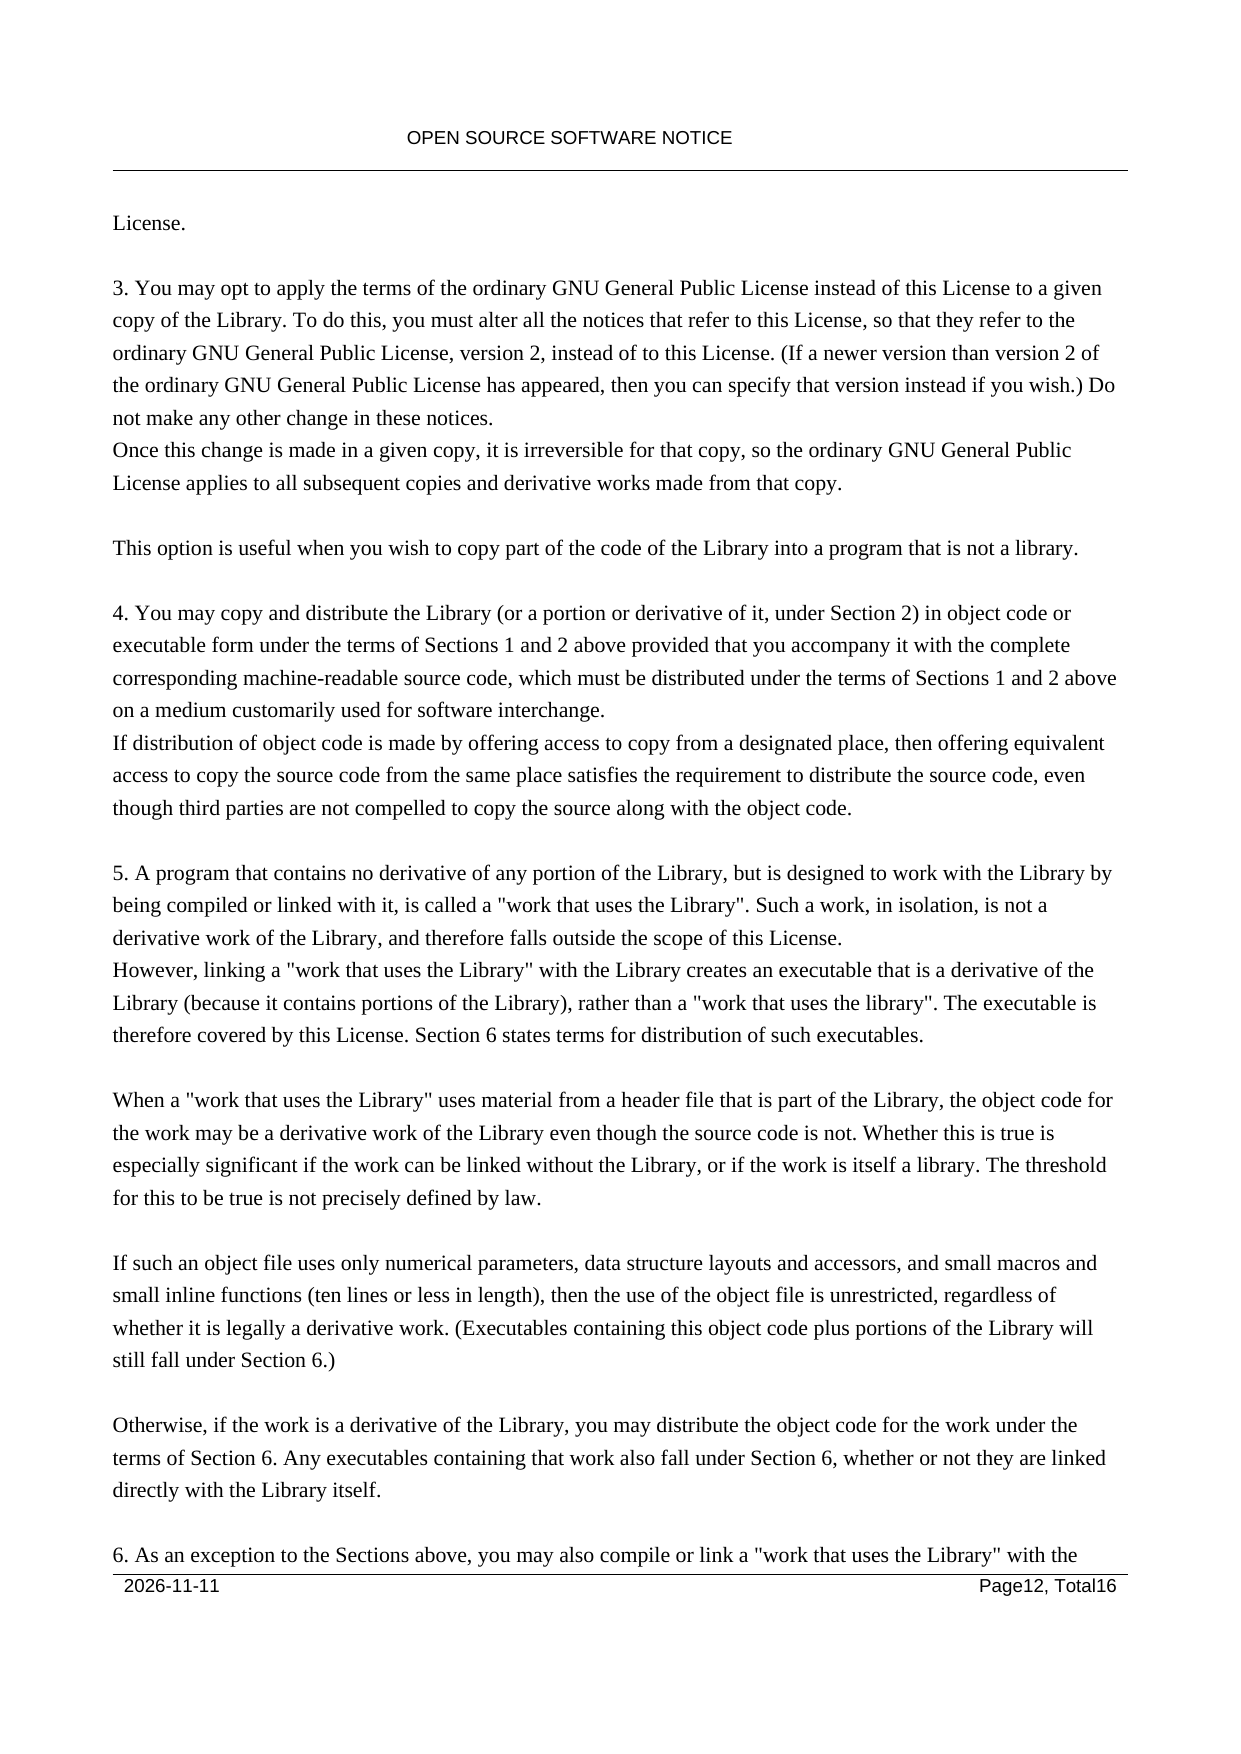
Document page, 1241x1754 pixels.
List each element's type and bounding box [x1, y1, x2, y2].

text [112, 206, 1128, 1571]
